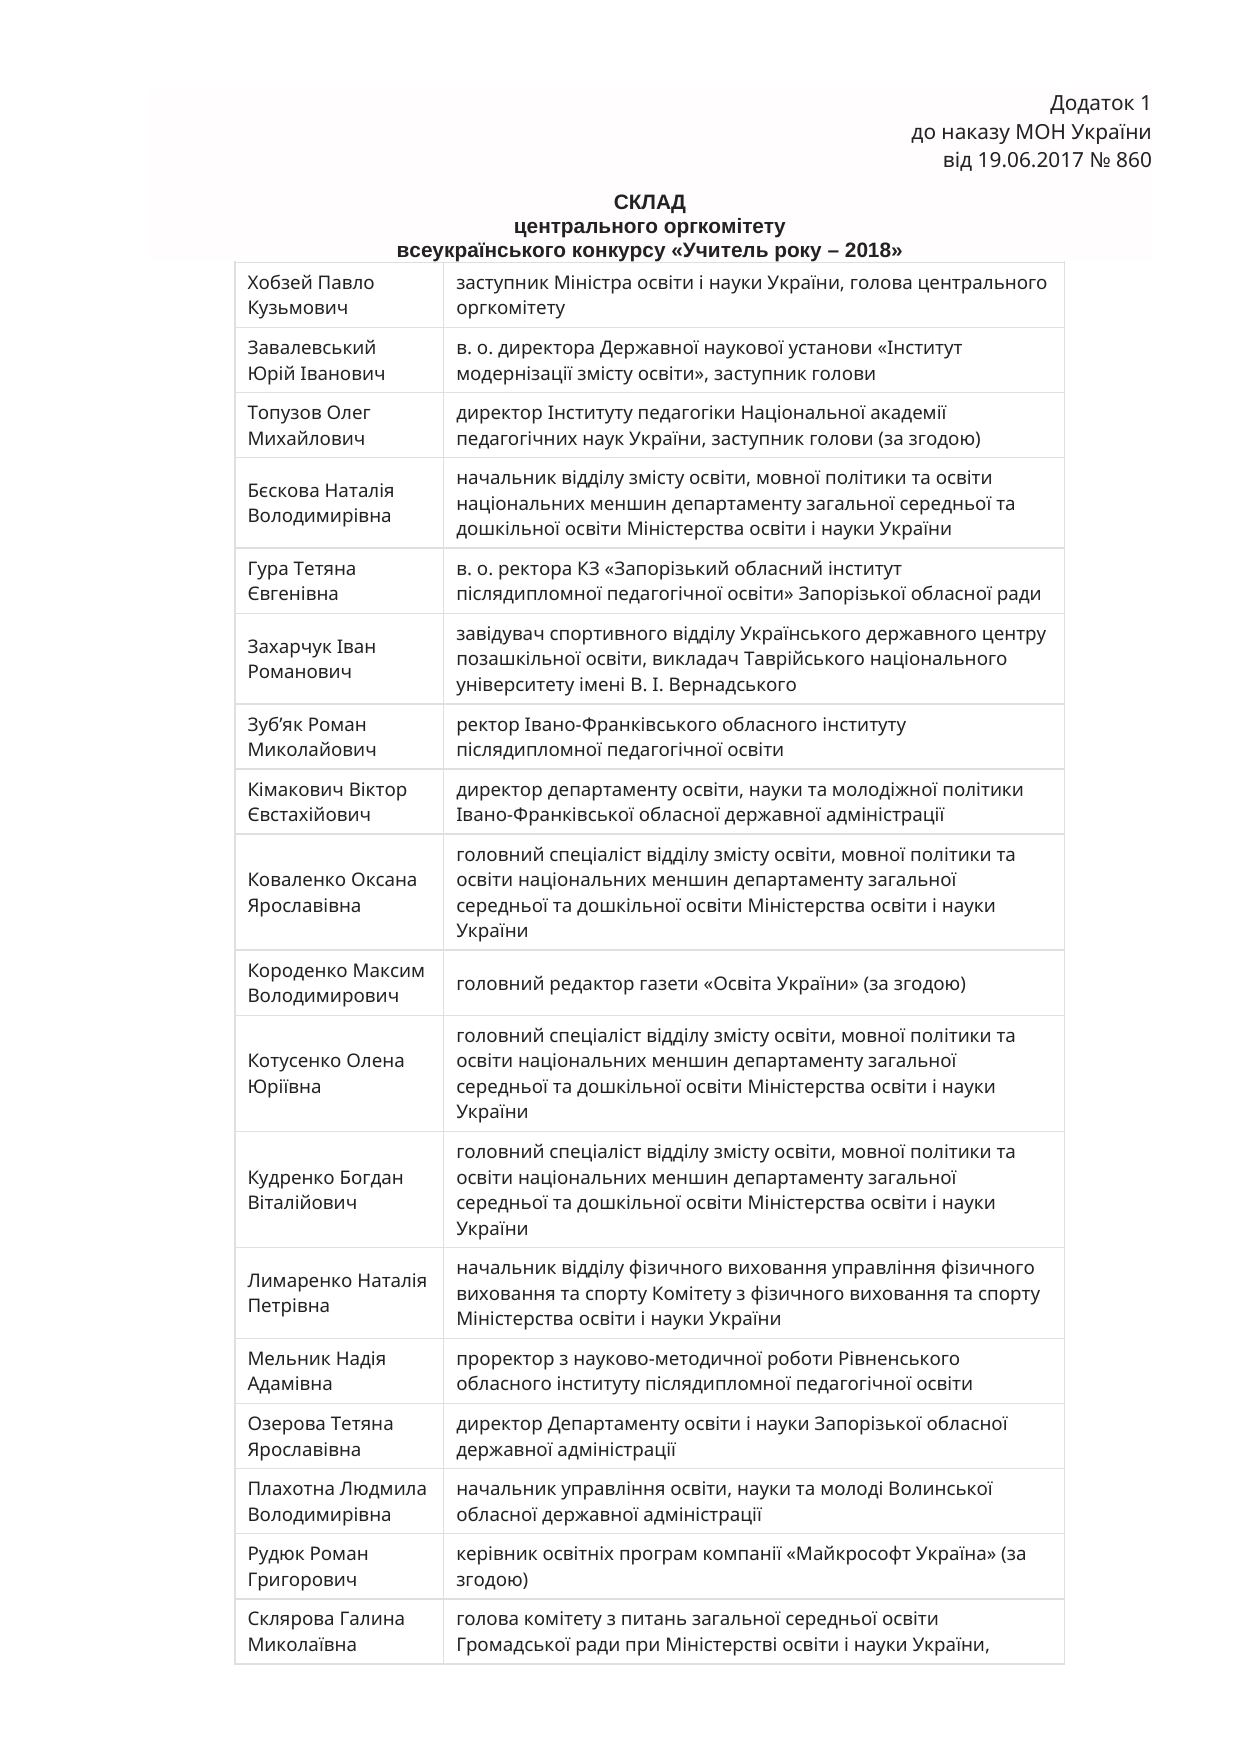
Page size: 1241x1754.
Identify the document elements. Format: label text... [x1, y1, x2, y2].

table_cell Кудренко Богдан Віталійович [236, 1132, 443, 1247]
table_cell Захарчук Іван Романович [236, 614, 443, 703]
table_cell Лимаренко Наталія Петрівна [236, 1248, 443, 1337]
table_cell Гура Тетяна Євгенівна [236, 549, 443, 612]
table_cell Озерова Тетяна Ярославівна [236, 1404, 443, 1468]
table_cell Бєскова Наталія Володимирівна [236, 458, 443, 547]
table_header Хобзей Павло Кузьмович [236, 263, 443, 326]
table_cell Мельник Надія Адамівна [236, 1339, 443, 1402]
table_cell Котусенко Олена Юріївна [236, 1016, 443, 1131]
table_cell начальник управління освіти, науки та молоді Волинської обласної державної адміністрації [444, 1469, 1064, 1533]
table_cell головний спеціаліст відділу змісту освіти, мовної політики та освіти національних меншин департаменту загальної середньої та дошкільної освіти Міністерства освіти і науки України [444, 1132, 1064, 1247]
table_cell Зуб’як Роман Миколайович [236, 705, 443, 768]
table_cell Кімакович Віктор Євстахійович [236, 770, 443, 833]
table_cell директор департаменту освіти, науки та молодіжної політики Івано-Франківської обласної державної адміністрації [444, 770, 1064, 833]
table_cell ректор Івано-Франківського обласного інституту післядипломної педагогічної освіти [444, 705, 1064, 768]
table_cell Завалевський Юрій Іванович [236, 328, 443, 392]
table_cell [444, 1600, 1064, 1663]
table_cell Плахотна Людмила Володимирівна [236, 1469, 443, 1533]
table_cell начальник відділу змісту освіти, мовної політики та освіти національних меншин департаменту загальної середньої та дошкільної освіти Міністерства освіти і науки України [444, 458, 1064, 547]
table_cell головний спеціаліст відділу змісту освіти, мовної політики та освіти національних меншин департаменту загальної середньої та дошкільної освіти Міністерства освіти і науки України [444, 835, 1064, 949]
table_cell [236, 1600, 443, 1663]
table_cell проректор з науково-методичної роботи Рівненського обласного інституту післядипломної педагогічної освіти [444, 1339, 1064, 1402]
table_cell Топузов Олег Михайлович [236, 393, 443, 457]
table_cell в. о. ректора КЗ «Запорізький обласний інститут післядипломної педагогічної освіти» Запорізької обласної ради [444, 549, 1064, 612]
table_cell в. о. директора Державної наукової установи «Інститут модернізації змісту освіти», заступник голови [444, 328, 1064, 392]
text Додаток 1 до наказу МОН України від 19.06.2017 № 860 [148, 88, 1152, 174]
table_cell головний спеціаліст відділу змісту освіти, мовної політики та освіти національних меншин департаменту загальної середньої та дошкільної освіти Міністерства освіти і науки України [444, 1016, 1064, 1131]
table_cell Рудюк Роман Григорович [236, 1534, 443, 1598]
table_cell головний редактор газети «Освіта України» (за згодою) [444, 951, 1064, 1014]
table_header заступник Міністра освіти і науки України, голова центрального оргкомітету [444, 263, 1064, 326]
table_cell директор Департаменту освіти і науки Запорізької обласної державної адміністрації [444, 1404, 1064, 1468]
table_cell завідувач спортивного відділу Українського державного центру позашкільної освіти, викладач Таврійського національного університету імені В. І. Вернадського [444, 614, 1064, 703]
table_cell начальник відділу фізичного виховання управління фізичного виховання та спорту Комітету з фізичного виховання та спорту Міністерства освіти і науки України [444, 1248, 1064, 1337]
table_cell директор Інституту педагогіки Національної академії педагогічних наук України, заступник голови (за згодою) [444, 393, 1064, 457]
table_cell керівник освітніх програм компанії «Майкрософт Україна» (за згодою) [444, 1534, 1064, 1598]
text СКЛАД центрального оргкомітету всеукраїнського конкурсу «Учитель року – 2018» [148, 189, 1152, 261]
table_cell Коваленко Оксана Ярославівна [236, 835, 443, 949]
table_cell Короденко Максим Володимирович [236, 951, 443, 1014]
